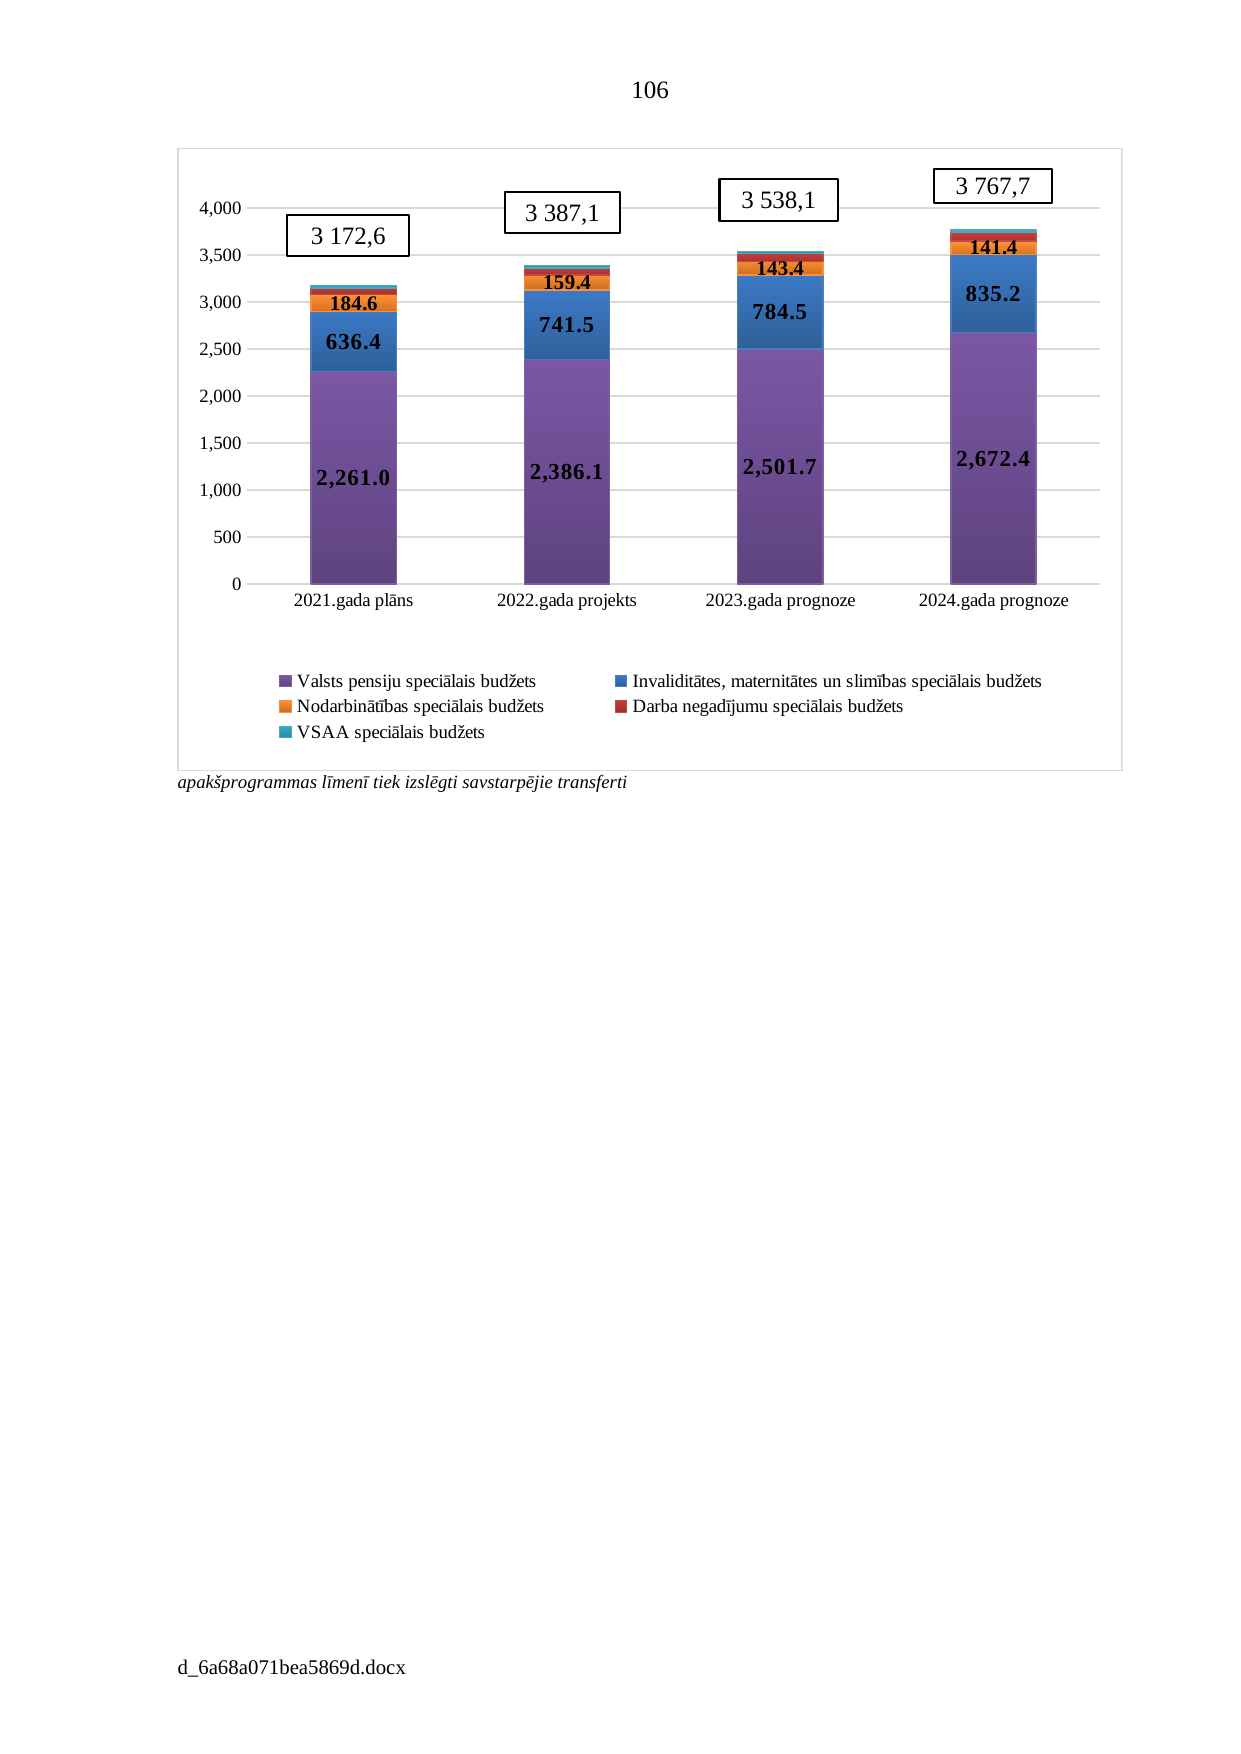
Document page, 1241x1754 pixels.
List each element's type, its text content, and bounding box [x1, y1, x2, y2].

text apakšprogrammas līmenī tiek izslēgti savstarpējie transferti [177, 771, 1122, 793]
